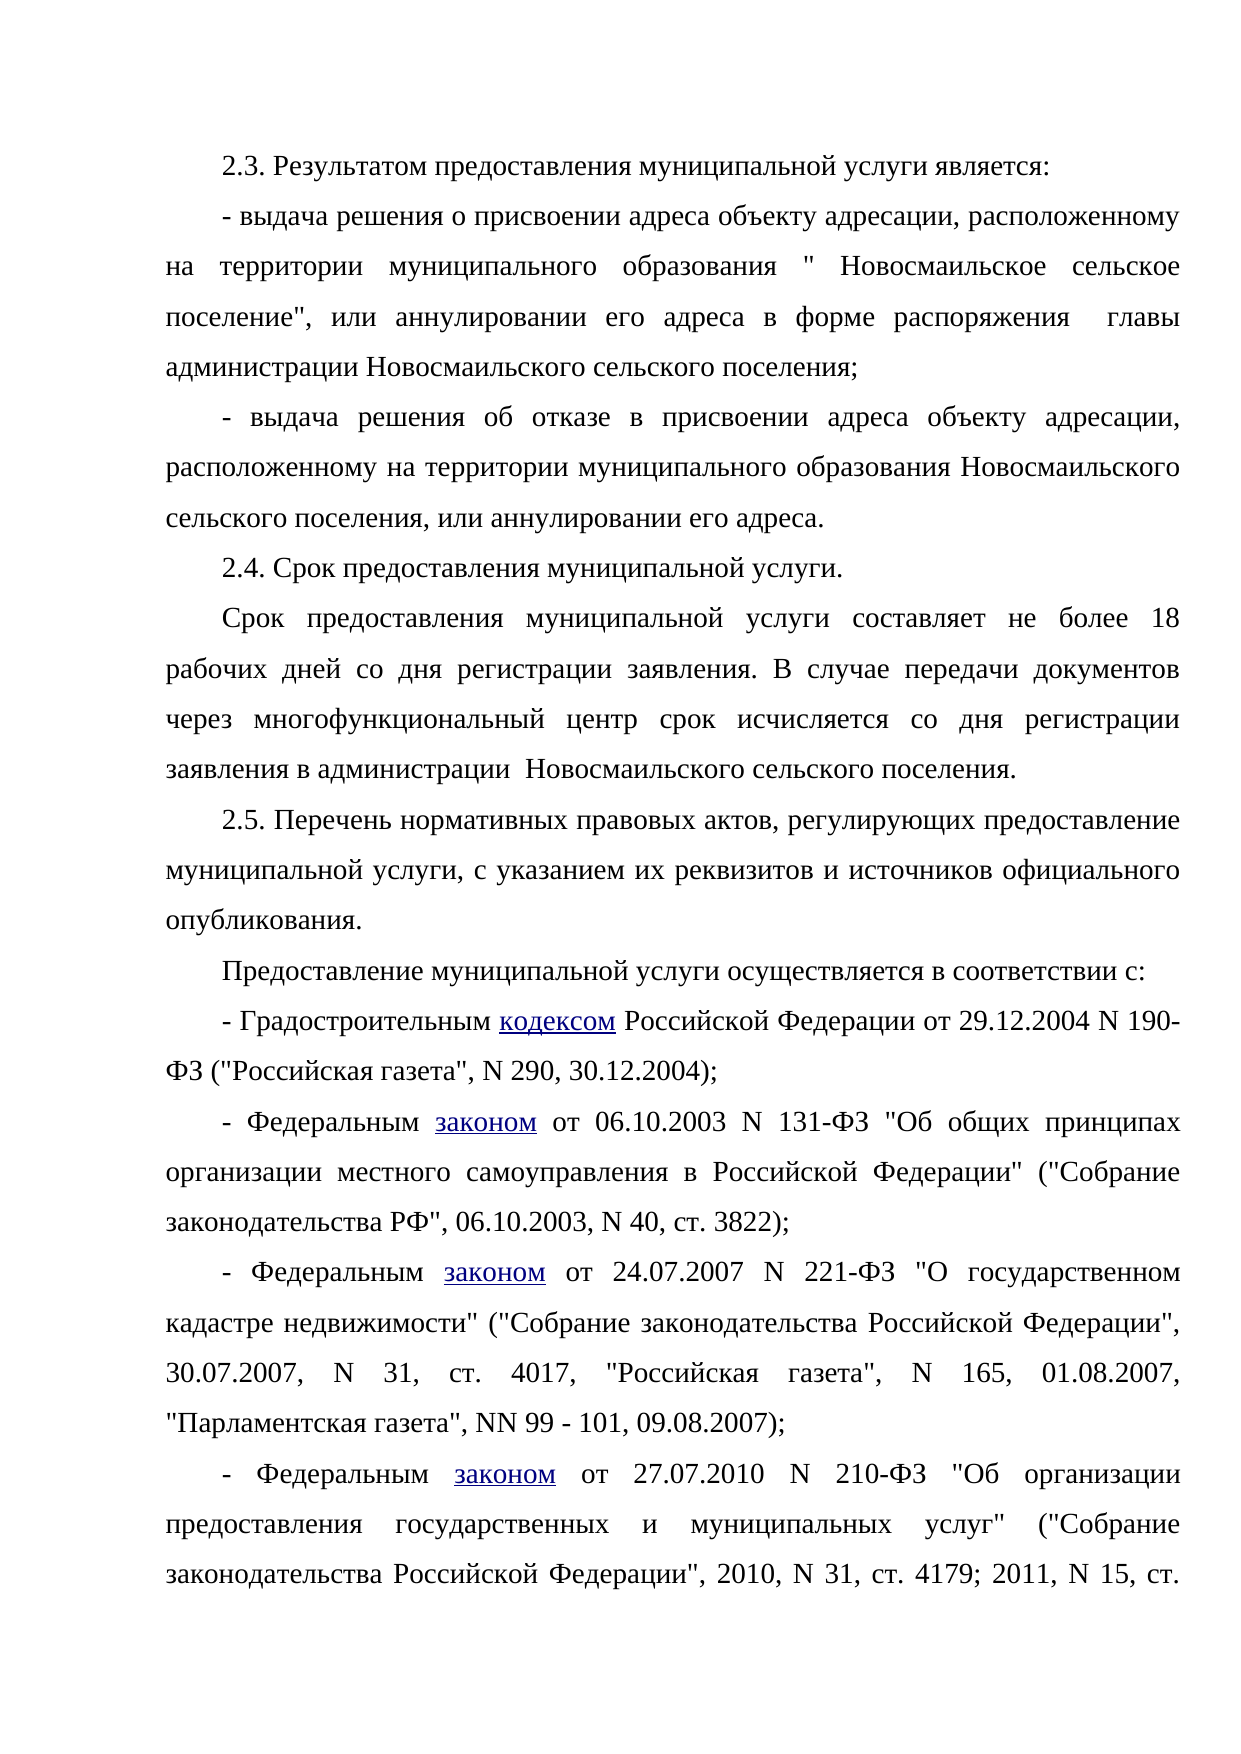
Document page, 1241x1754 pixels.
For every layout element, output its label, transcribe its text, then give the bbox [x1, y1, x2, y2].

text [165, 1456, 1181, 1590]
text 2.4. Срок предоставления муниципальной услуги. [165, 550, 1181, 584]
text - Градостроительным кодексом Российской Федерации от 29.12.2004 N 190-ФЗ ("Российская газета", N 290, 30.12.2004); [165, 1003, 1181, 1087]
text - выдача решения о присвоении адреса объекту адресации, расположенному на территории муниципального образования " Новосмаильское сельское поселение", или аннулировании его адреса в форме распоряжения главы администрации Новосмаильского сельского поселения; [165, 198, 1181, 382]
text 2.3. Результатом предоставления муниципальной услуги является: [165, 148, 1181, 181]
text Срок предоставления муниципальной услуги составляет не более 18 рабочих дней со дня регистрации заявления. В случае передачи документов через многофункциональный центр срок исчисляется со дня регистрации заявления в администрации Новосмаильского сельского поселения. [165, 601, 1181, 785]
text - выдача решения об отказе в присвоении адреса объекту адресации, расположенному на территории муниципального образования Новосмаильского сельского поселения, или аннулировании его адреса. [165, 399, 1181, 533]
text Предоставление муниципальной услуги осуществляется в соответствии с: [165, 953, 1181, 986]
text - Федеральным законом от 06.10.2003 N 131-ФЗ "Об общих принципах организации местного самоуправления в Российской Федерации" ("Собрание законодательства РФ", 06.10.2003, N 40, ст. 3822); [165, 1104, 1181, 1238]
text - Федеральным законом от 24.07.2007 N 221-ФЗ "О государственном кадастре недвижимости" ("Собрание законодательства Российской Федерации", 30.07.2007, N 31, ст. 4017, "Российская газета", N 165, 01.08.2007, "Парламентская газета", NN 99 - 101, 09.08.2007); [165, 1254, 1181, 1439]
text 2.5. Перечень нормативных правовых актов, регулирующих предоставление муниципальной услуги, с указанием их реквизитов и источников официального опубликования. [165, 802, 1181, 936]
